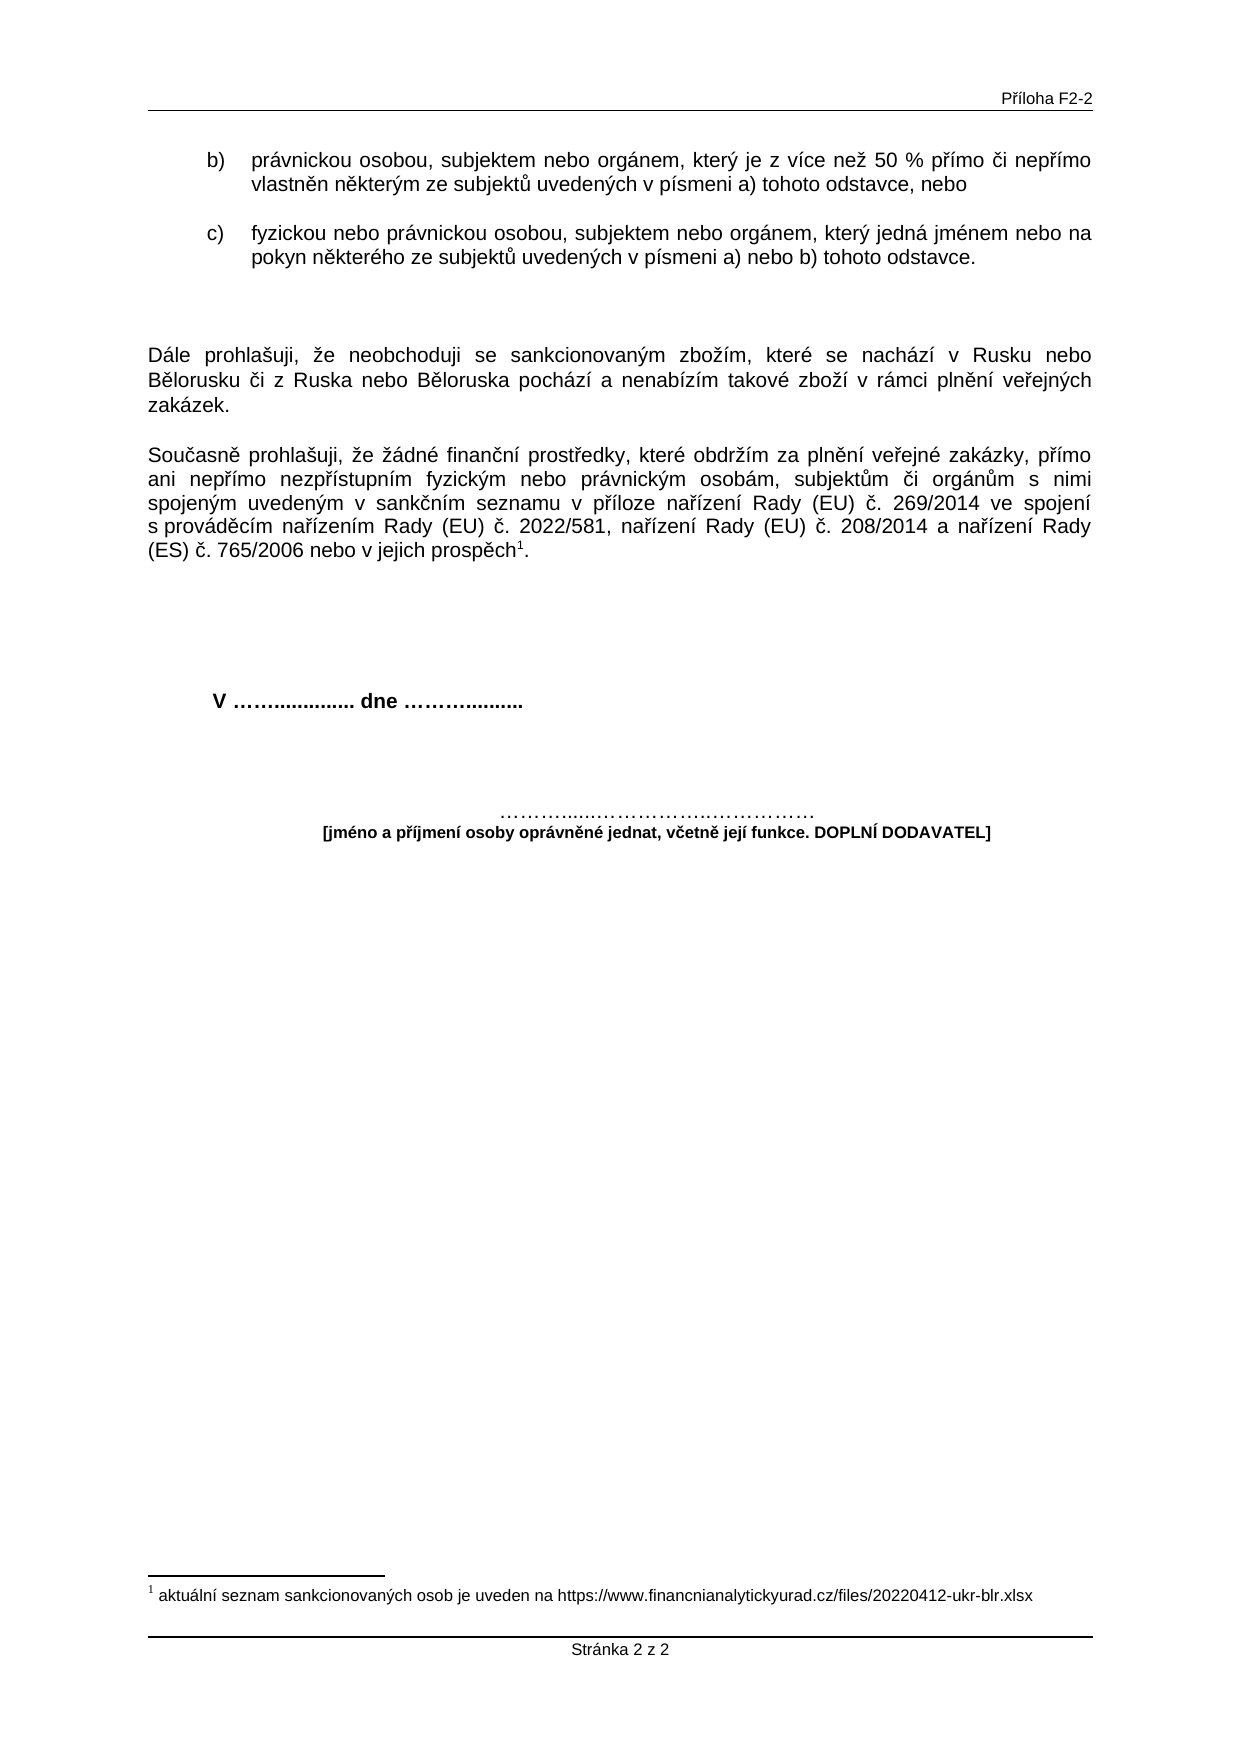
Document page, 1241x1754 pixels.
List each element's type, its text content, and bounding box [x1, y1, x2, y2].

list Současně prohlašuji, že žádné finanční prostředky, které obdržím za plnění veřejné zakázky, přímo ani nepřímo nezpřístupním fyzickým nebo právnickým osobám, subjektům či orgánům s nimi spojeným uvedeným v sankčním seznamu v příloze nařízení Rady (EU) č. 269/2014 ve spojení s prováděcím nařízením Rady (EU) č. 2022/581, nařízení Rady (EU) č. 208/2014 a nařízení Rady (ES) č. 765/2006 nebo v jejich prospěch. [148, 442, 1093, 562]
list V …….............. dne ……….......... [207, 689, 1093, 713]
subtitle Dále prohlašuji, že neobchoduji se sankcionovaným zbožím, které se nachází v Rusku nebo Bělorusku či z Ruska nebo Běloruska pochází a nenabízím takové zboží v rámci plnění veřejných zakázek. [148, 342, 1093, 417]
text ………......……………..…………… [221, 799, 1093, 823]
text [jméno a příjmení osoby oprávněné jednat, včetně její funkce. DOPLNÍ DODAVATEL] [221, 823, 1093, 842]
